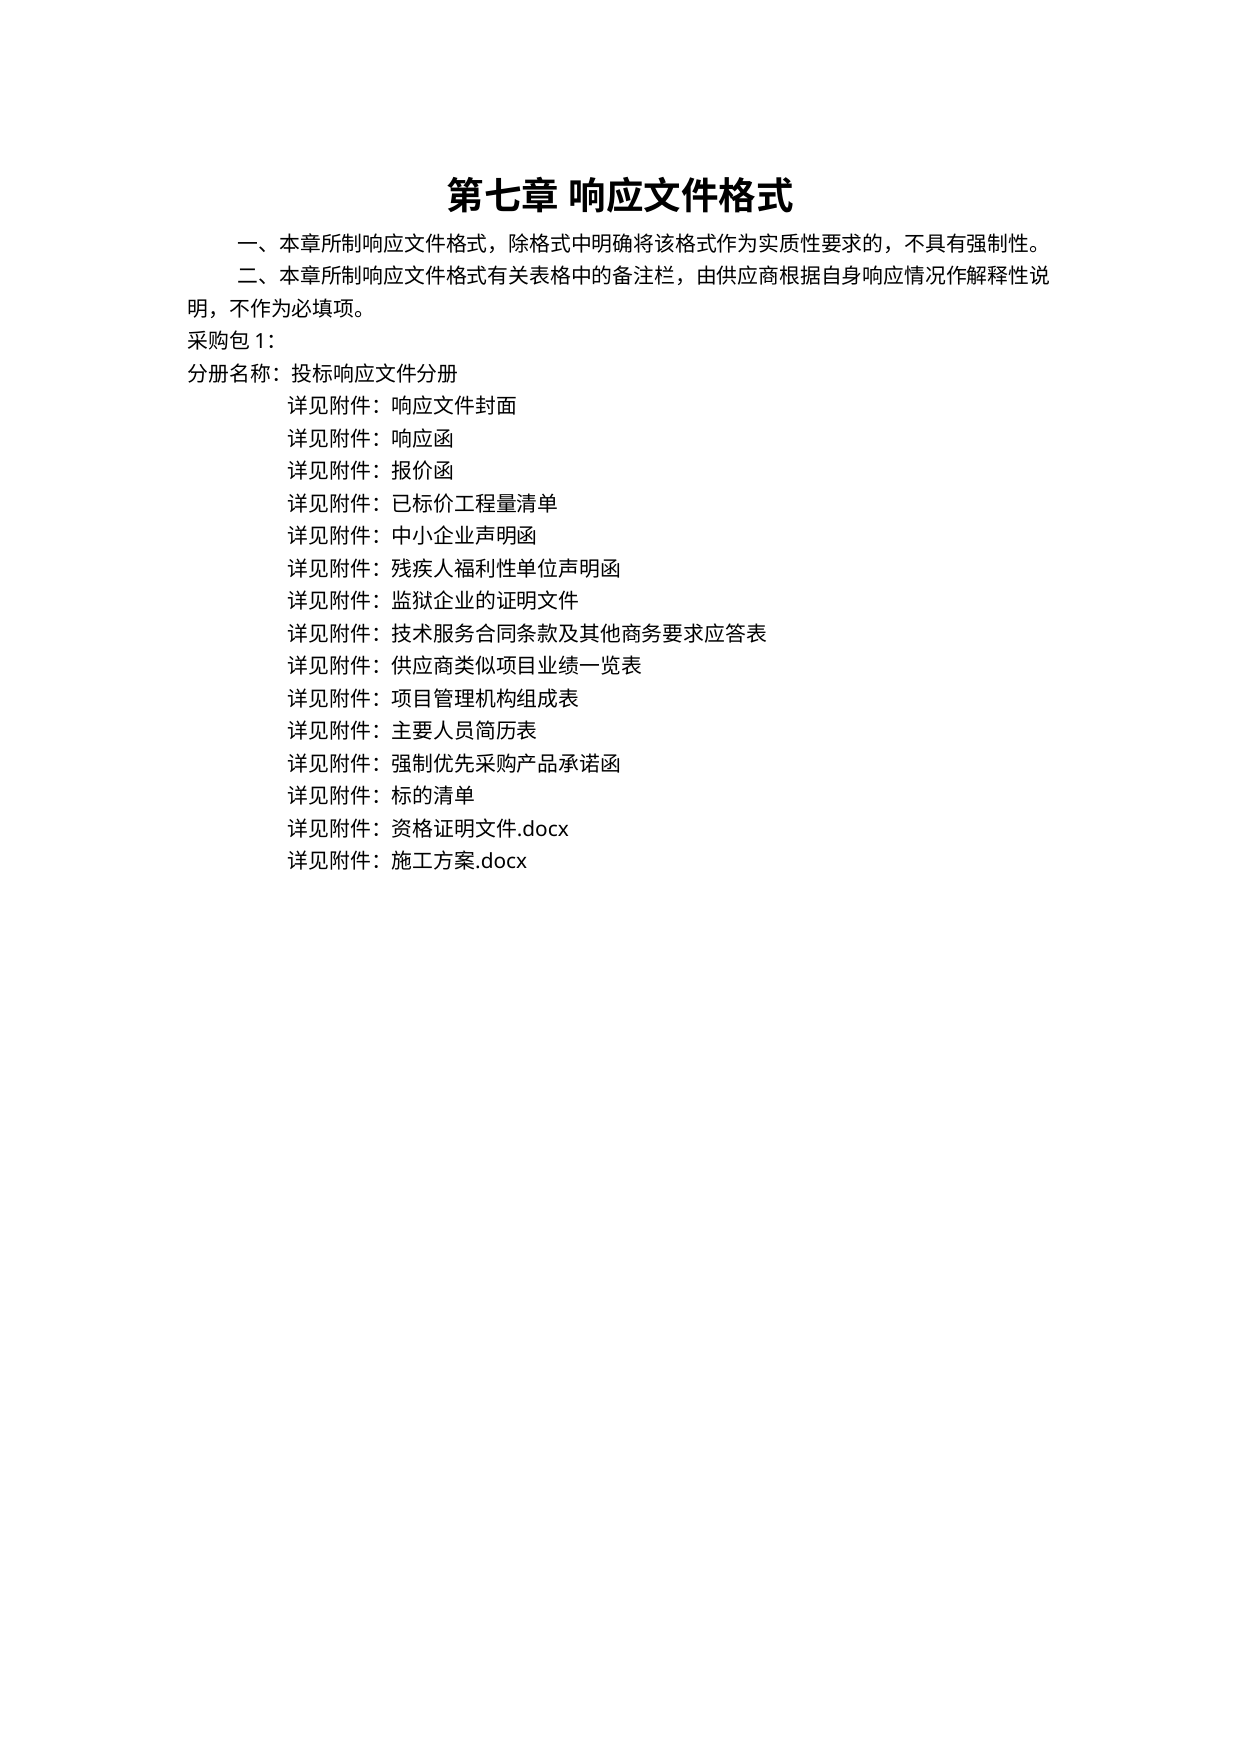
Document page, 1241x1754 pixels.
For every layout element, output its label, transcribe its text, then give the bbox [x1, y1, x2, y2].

text 一、本章所制响应文件格式，除格式中明确将该格式作为实质性要求的，不具有强制性。 [187, 227, 1053, 259]
text 详见附件：响应文件封面 [187, 389, 1053, 422]
text 详见附件：施工方案.docx [187, 844, 1053, 877]
text 详见附件：响应函 [187, 422, 1053, 454]
text 详见附件：已标价工程量清单 [187, 487, 1053, 519]
text 详见附件：强制优先采购产品承诺函 [187, 747, 1053, 779]
text 详见附件：报价函 [187, 454, 1053, 487]
text 分册名称：投标响应文件分册 [187, 357, 1053, 389]
text 详见附件：技术服务合同条款及其他商务要求应答表 [187, 617, 1053, 649]
text 详见附件：中小企业声明函 [187, 519, 1053, 552]
text 详见附件：项目管理机构组成表 [187, 682, 1053, 714]
text 采购包1： [187, 324, 1053, 357]
text 二、本章所制响应文件格式有关表格中的备注栏，由供应商根据自身响应情况作解释性说明，不作为必填项。 [187, 259, 1053, 324]
text 详见附件：主要人员简历表 [187, 714, 1053, 747]
text 详见附件：残疾人福利性单位声明函 [187, 552, 1053, 584]
text 详见附件：供应商类似项目业绩一览表 [187, 649, 1053, 682]
text 详见附件：标的清单 [187, 779, 1053, 812]
text 详见附件：监狱企业的证明文件 [187, 584, 1053, 617]
text 详见附件：资格证明文件.docx [187, 812, 1053, 844]
text 第七章 响应文件格式 [187, 162, 1053, 227]
